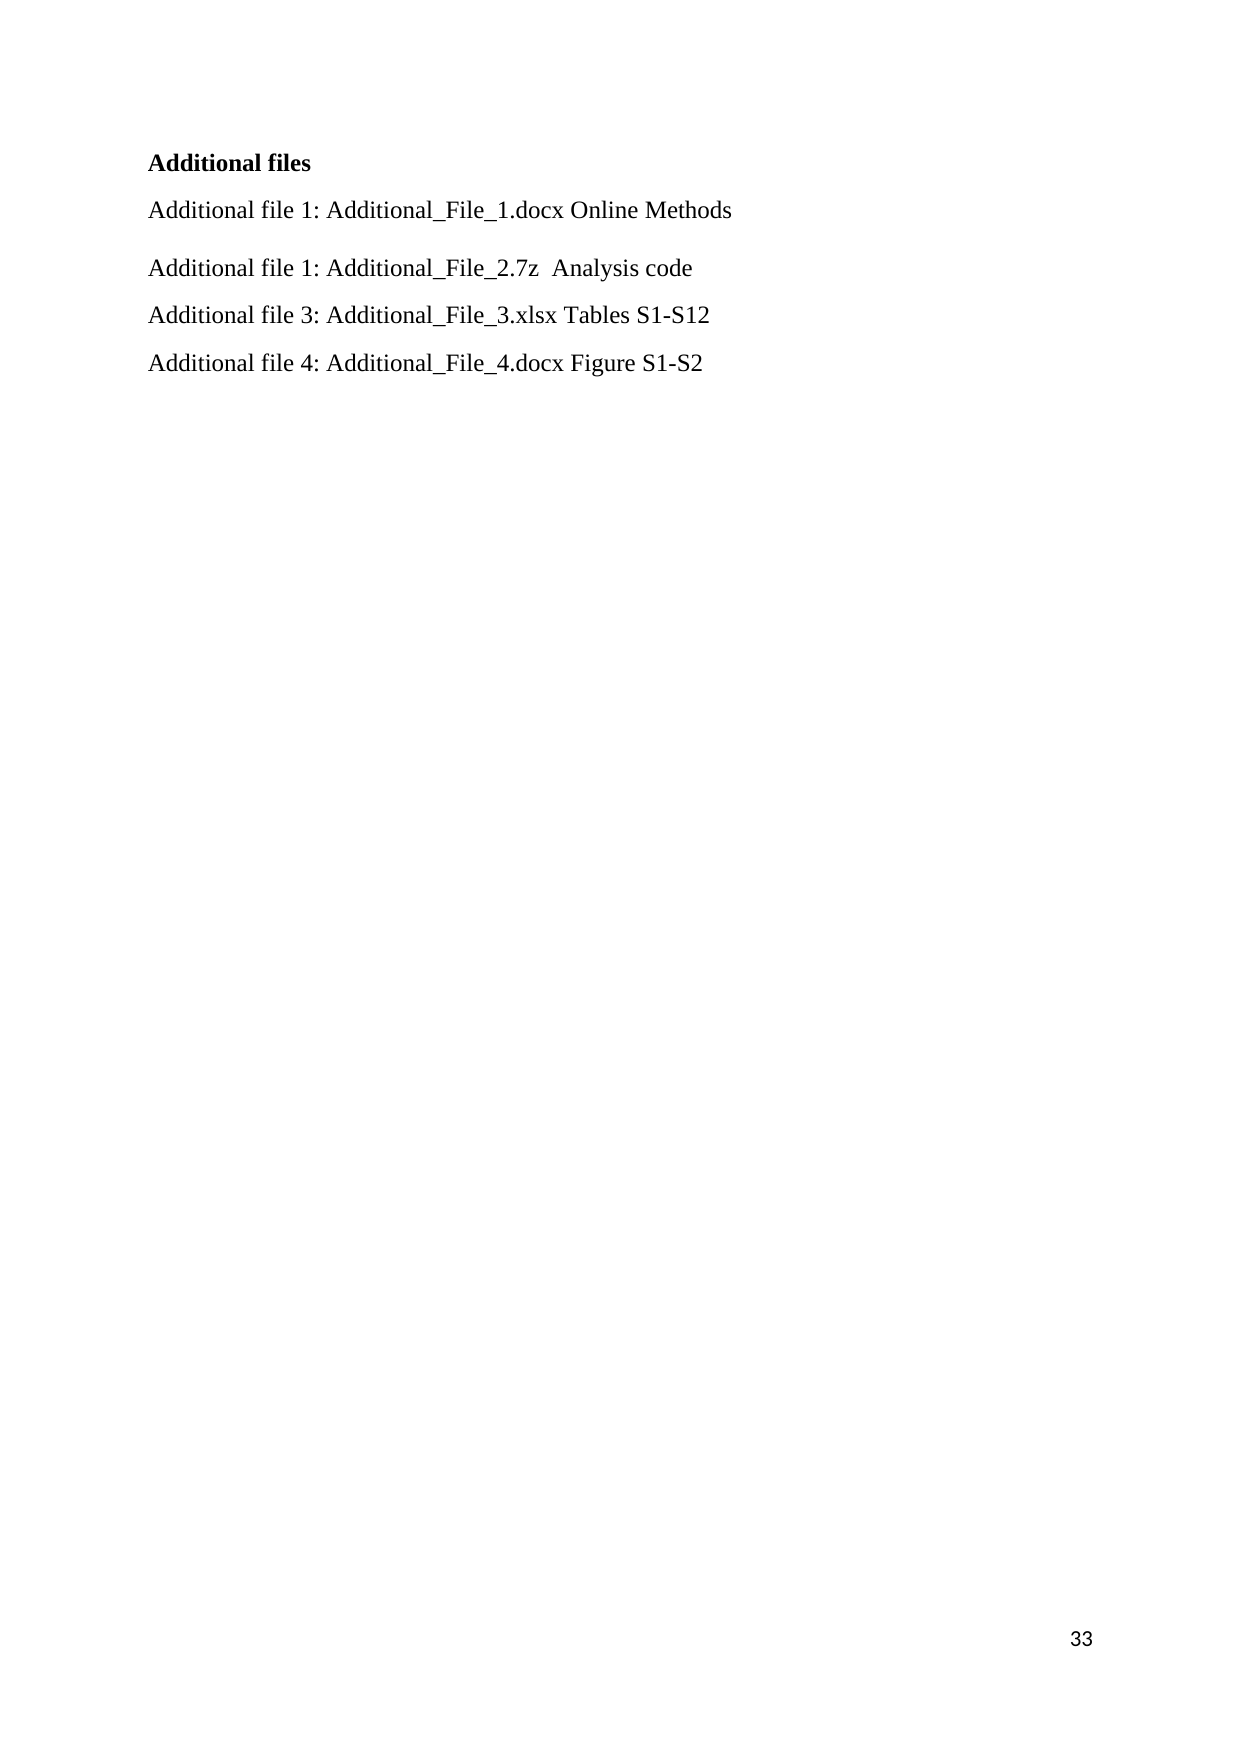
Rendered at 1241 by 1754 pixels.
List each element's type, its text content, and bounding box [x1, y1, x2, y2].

text Additional file 3: Additional_File_3.xlsx Tables S1-S12 [148, 301, 1093, 329]
text Additional files [148, 148, 1093, 176]
text Additional file 4: Additional_File_4.docx Figure S1-S2 [148, 348, 1093, 377]
text Additional file 1: Additional_File_2.7z Analysis code [148, 253, 1093, 282]
text Additional file 1: Additional_File_1.docx Online Methods [148, 195, 1093, 224]
